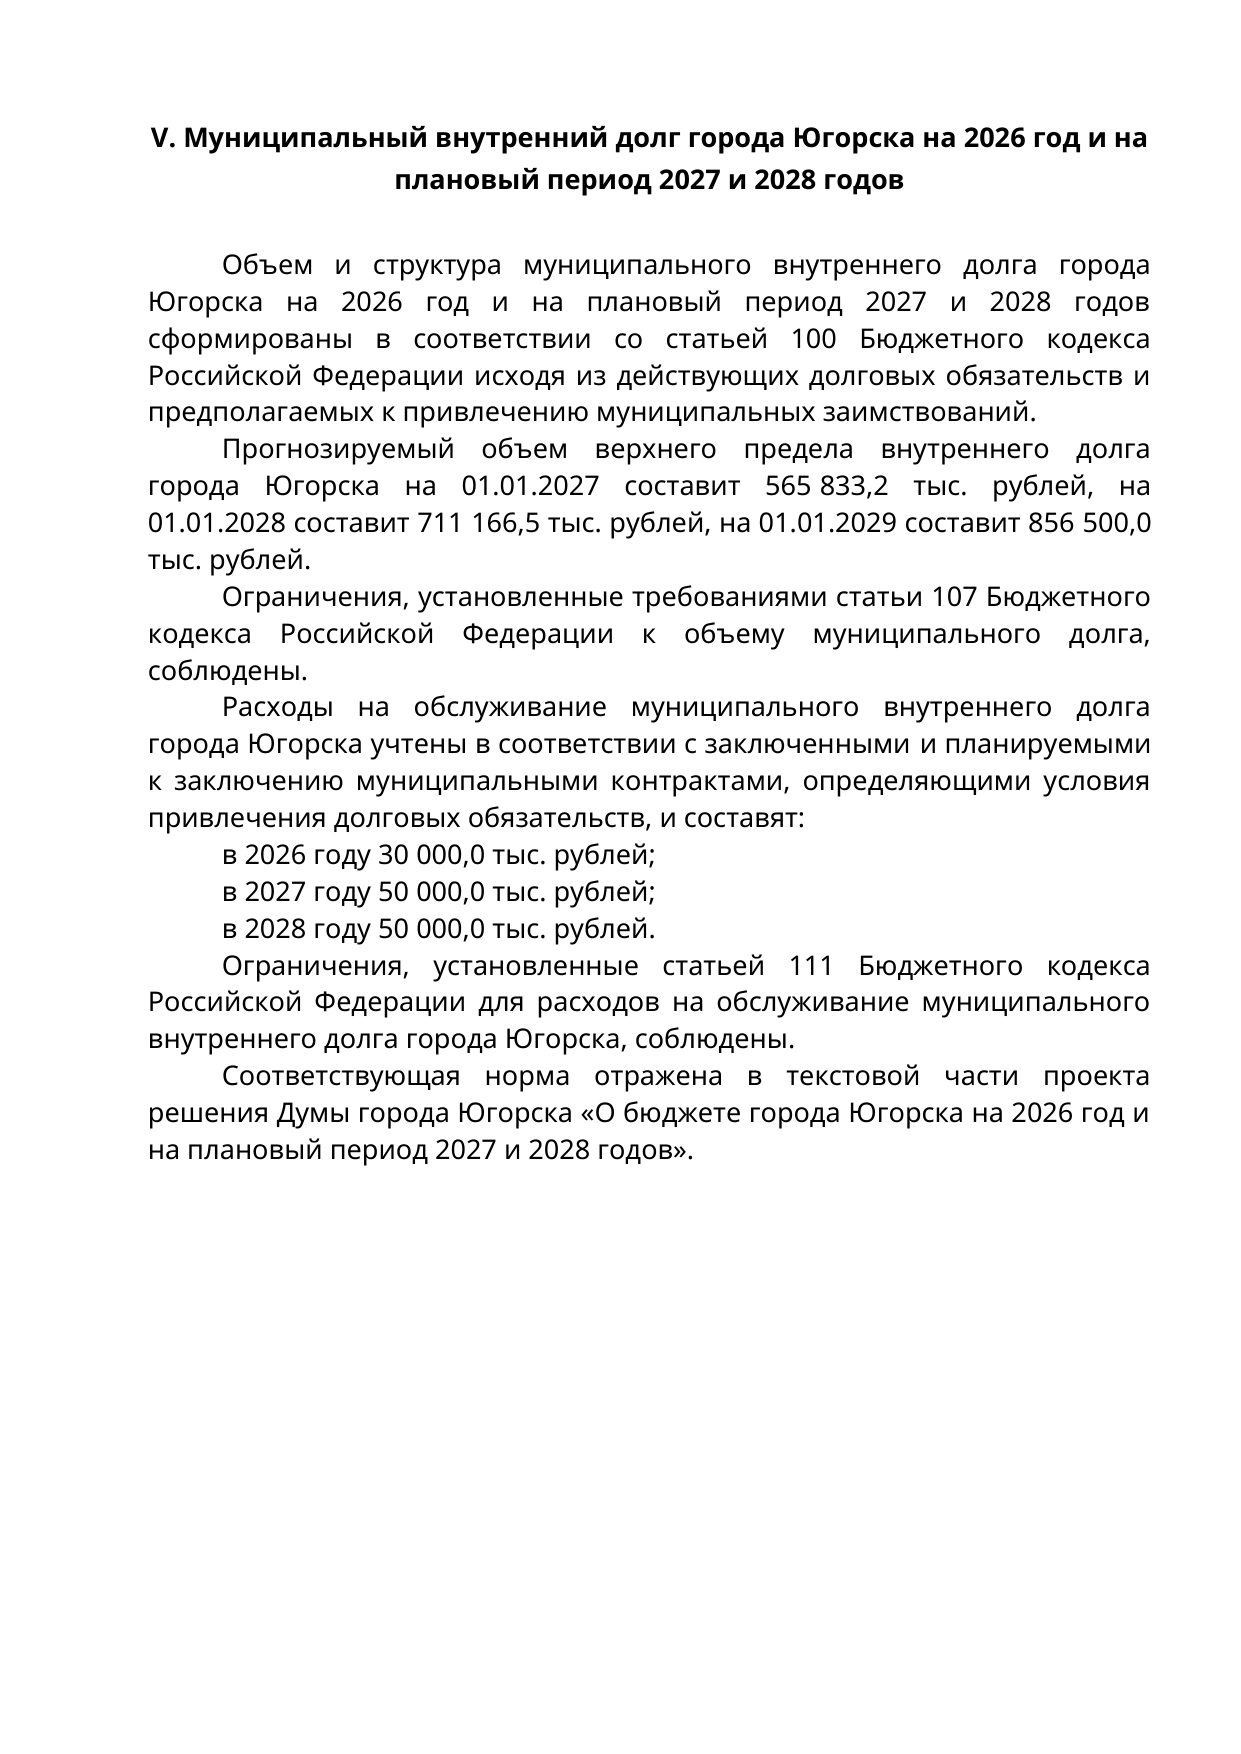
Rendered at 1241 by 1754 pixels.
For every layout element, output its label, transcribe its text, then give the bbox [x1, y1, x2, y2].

text V. Муниципальный внутренний долг города Югорска на 2026 год и на плановый период 2027 и 2028 годов [148, 118, 1152, 197]
text Объем и структура муниципального внутреннего долга города Югорска на 2026 год и на плановый период 2027 и 2028 годов сформированы в соответствии со статьей 100 Бюджетного кодекса Российской Федерации исходя из действующих долговых обязательств и предполагаемых к привлечению муниципальных заимствований. [148, 245, 1152, 430]
text в 2027 году 50 000,0 тыс. рублей; [148, 872, 1152, 909]
text в 2028 году 50 000,0 тыс. рублей. [148, 909, 1152, 946]
text Ограничения, установленные статьей 111 Бюджетного кодекса Российской Федерации для расходов на обслуживание муниципального внутреннего долга города Югорска, соблюдены. [148, 946, 1152, 1057]
text Расходы на обслуживание муниципального внутреннего долга города Югорска учтены в соответствии с заключенными и планируемыми к заключению муниципальными контрактами, определяющими условия привлечения долговых обязательств, и составят: [148, 688, 1152, 835]
text Соответствующая норма отражена в текстовой части проекта решения Думы города Югорска «О бюджете города Югорска на 2026 год и на плановый период 2027 и 2028 годов». [148, 1057, 1152, 1167]
text Прогнозируемый объем верхнего предела внутреннего долга города Югорска на 01.01.2027 составит 565 833,2 тыс. рублей, на 01.01.2028 составит 711 166,5 тыс. рублей, на 01.01.2029 составит 856 500,0 тыс. рублей. [148, 430, 1152, 577]
text в 2026 году 30 000,0 тыс. рублей; [148, 835, 1152, 872]
text Ограничения, установленные требованиями статьи 107 Бюджетного кодекса Российской Федерации к объему муниципального долга, соблюдены. [148, 577, 1152, 688]
